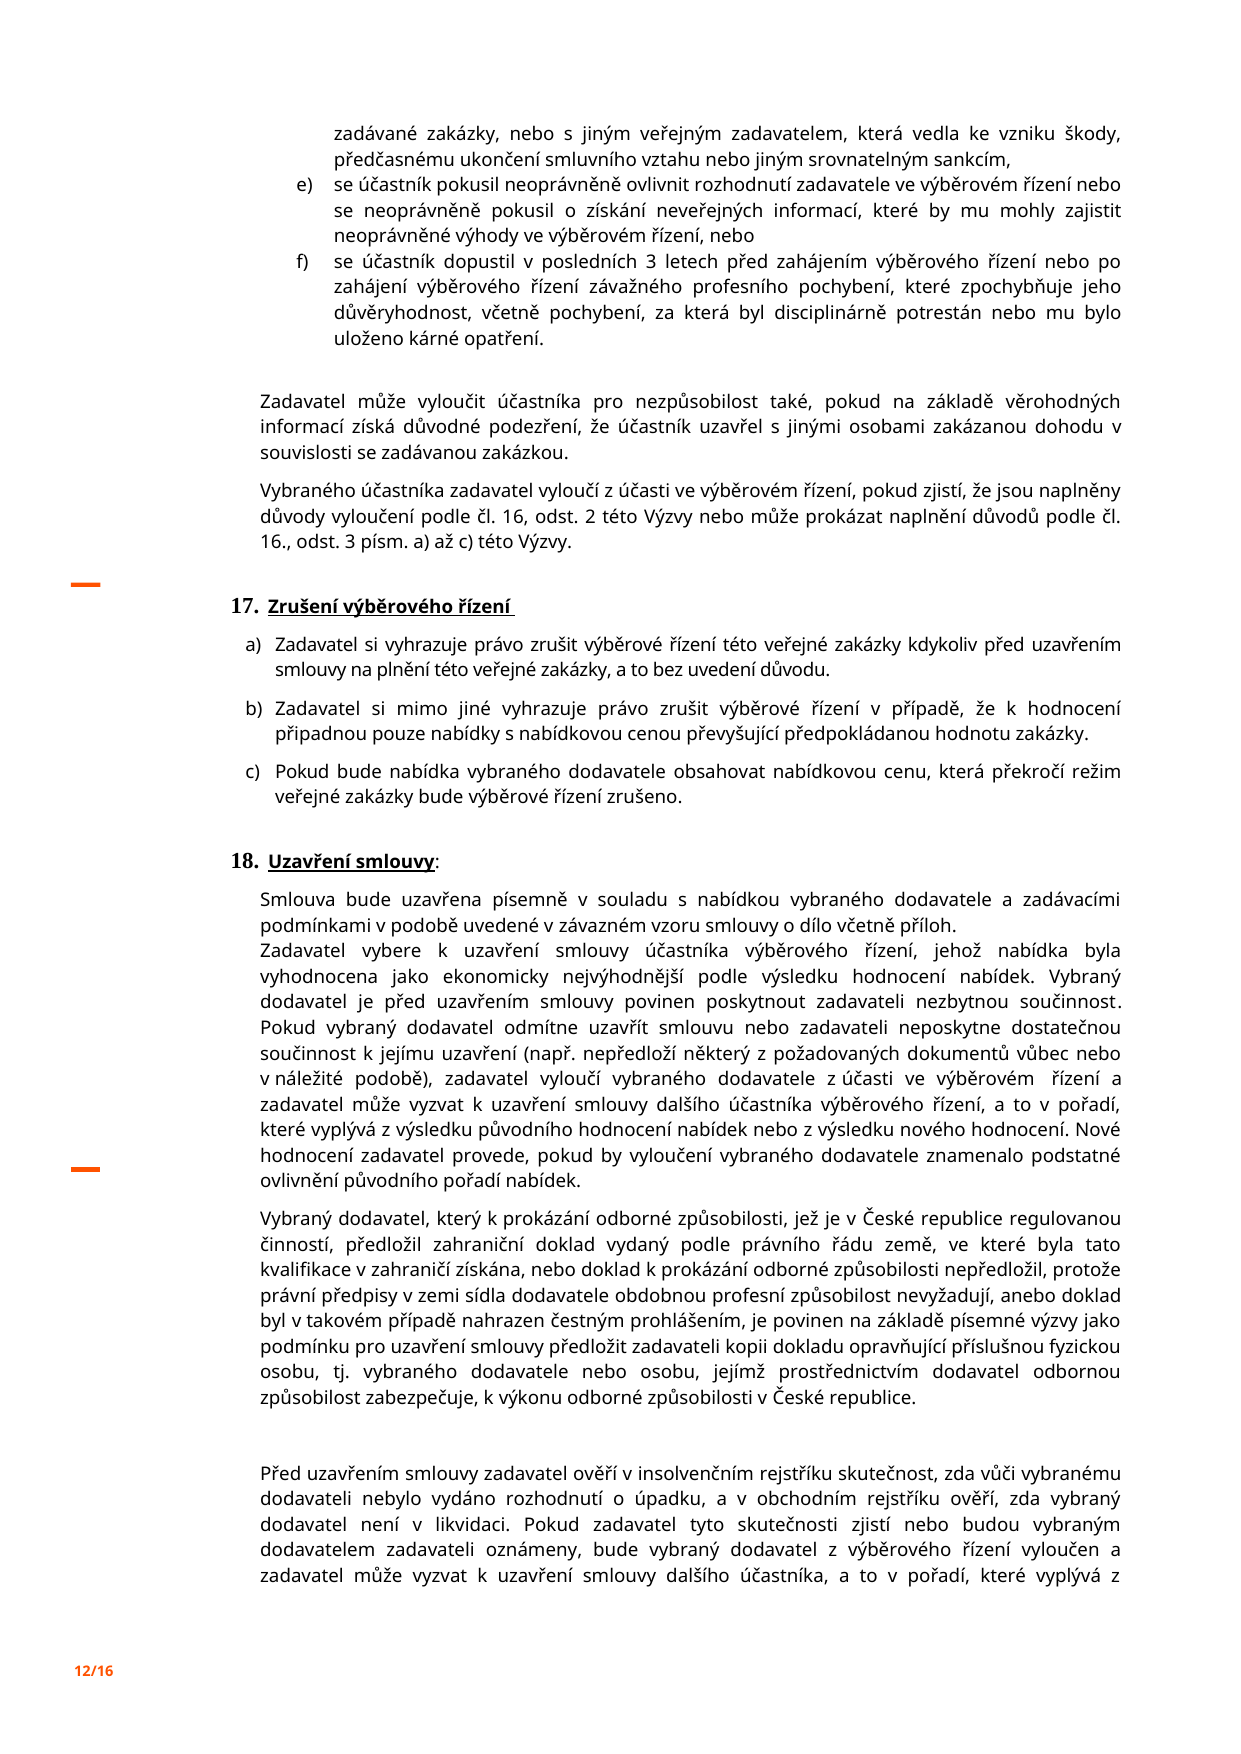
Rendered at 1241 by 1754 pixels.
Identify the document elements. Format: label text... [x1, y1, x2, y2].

list Zadavatel si mimo jiné vyhrazuje právo zrušit výběrové řízení v případě, že k hodnocení připadnou pouze nabídky s nabídkovou cenou převyšující předpokládanou hodnotu zakázky. [245, 695, 1122, 746]
text Vybraného účastníka zadavatel vyloučí z účasti ve výběrovém řízení, pokud zjistí, že jsou naplněny důvody vyloučení podle čl. 16, odst. 2 této Výzvy nebo může prokázat naplnění důvodů podle čl. 16., odst. 3 písm. a) až c) této Výzvy. [260, 477, 1122, 554]
text Zadavatel vybere k uzavření smlouvy účastníka výběrového řízení, jehož nabídka byla vyhodnocena jako ekonomicky nejvýhodnější podle výsledku hodnocení nabídek. Vybraný dodavatel je před uzavřením smlouvy povinen poskytnout zadavateli nezbytnou součinnost. Pokud vybraný dodavatel odmítne uzavřít smlouvu nebo zadavateli neposkytne dostatečnou součinnost k jejímu uzavření (např. nepředloží některý z požadovaných dokumentů vůbec nebo v náležité podobě), zadavatel vyloučí vybraného dodavatele z účasti ve výběrovém řízení a zadavatel může vyzvat k uzavření smlouvy dalšího účastníka výběrového řízení, a to v pořadí, které vyplývá z výsledku původního hodnocení nabídek nebo z výsledku nového hodnocení. Nové hodnocení zadavatel provede, pokud by vyloučení vybraného dodavatele znamenalo podstatné ovlivnění původního pořadí nabídek. [260, 938, 1122, 1193]
list se účastník pokusil neoprávněně ovlivnit rozhodnutí zadavatele ve výběrovém řízení nebo se neoprávněně pokusil o získání neveřejných informací, které by mu mohly zajistit neoprávněné výhody ve výběrovém řízení, nebo [296, 172, 1122, 248]
text Vybraný dodavatel, který k prokázání odborné způsobilosti, jež je v České republice regulovanou činností, předložil zahraniční doklad vydaný podle právního řádu země, ve které byla tato kvalifikace v zahraničí získána, nebo doklad k prokázání odborné způsobilosti nepředložil, protože právní předpisy v zemi sídla dodavatele obdobnou profesní způsobilost nevyžadují, anebo doklad byl v takovém případě nahrazen čestným prohlášením, je povinen na základě písemné výzvy jako podmínku pro uzavření smlouvy předložit zadavateli kopii dokladu opravňující příslušnou fyzickou osobu, tj. vybraného dodavatele nebo osobu, jejímž prostřednictvím dodavatel odbornou způsobilost zabezpečuje, k výkonu odborné způsobilosti v České republice. [260, 1205, 1122, 1409]
text Smlouva bude uzavřena písemně v souladu s nabídkou vybraného dodavatele a zadávacími podmínkami v podobě uvedené v závazném vzoru smlouvy o dílo včetně příloh. [260, 887, 1122, 938]
list Uzavření smlouvy: [230, 847, 1122, 874]
list se účastník dopustil v posledních 3 letech před zahájením výběrového řízení nebo po zahájení výběrového řízení závažného profesního pochybení, které zpochybňuje jeho důvěryhodnost, včetně pochybení, za která byl disciplinárně potrestán nebo mu bylo uloženo kárné opatření. [296, 248, 1122, 350]
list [296, 121, 1122, 172]
text Zadavatel může vyloučit účastníka pro nezpůsobilost také, pokud na základě věrohodných informací získá důvodné podezření, že účastník uzavřel s jinými osobami zakázanou dohodu v souvislosti se zadávanou zakázkou. [260, 388, 1122, 465]
list Pokud bude nabídka vybraného dodavatele obsahovat nabídkovou cenu, která překročí režim veřejné zakázky bude výběrové řízení zrušeno. [245, 758, 1122, 809]
list Zrušení výběrového řízení [230, 592, 1122, 619]
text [260, 1460, 1122, 1588]
list Zadavatel si vyhrazuje právo zrušit výběrové řízení této veřejné zakázky kdykoliv před uzavřením smlouvy na plnění této veřejné zakázky, a to bez uvedení důvodu. [245, 631, 1122, 682]
